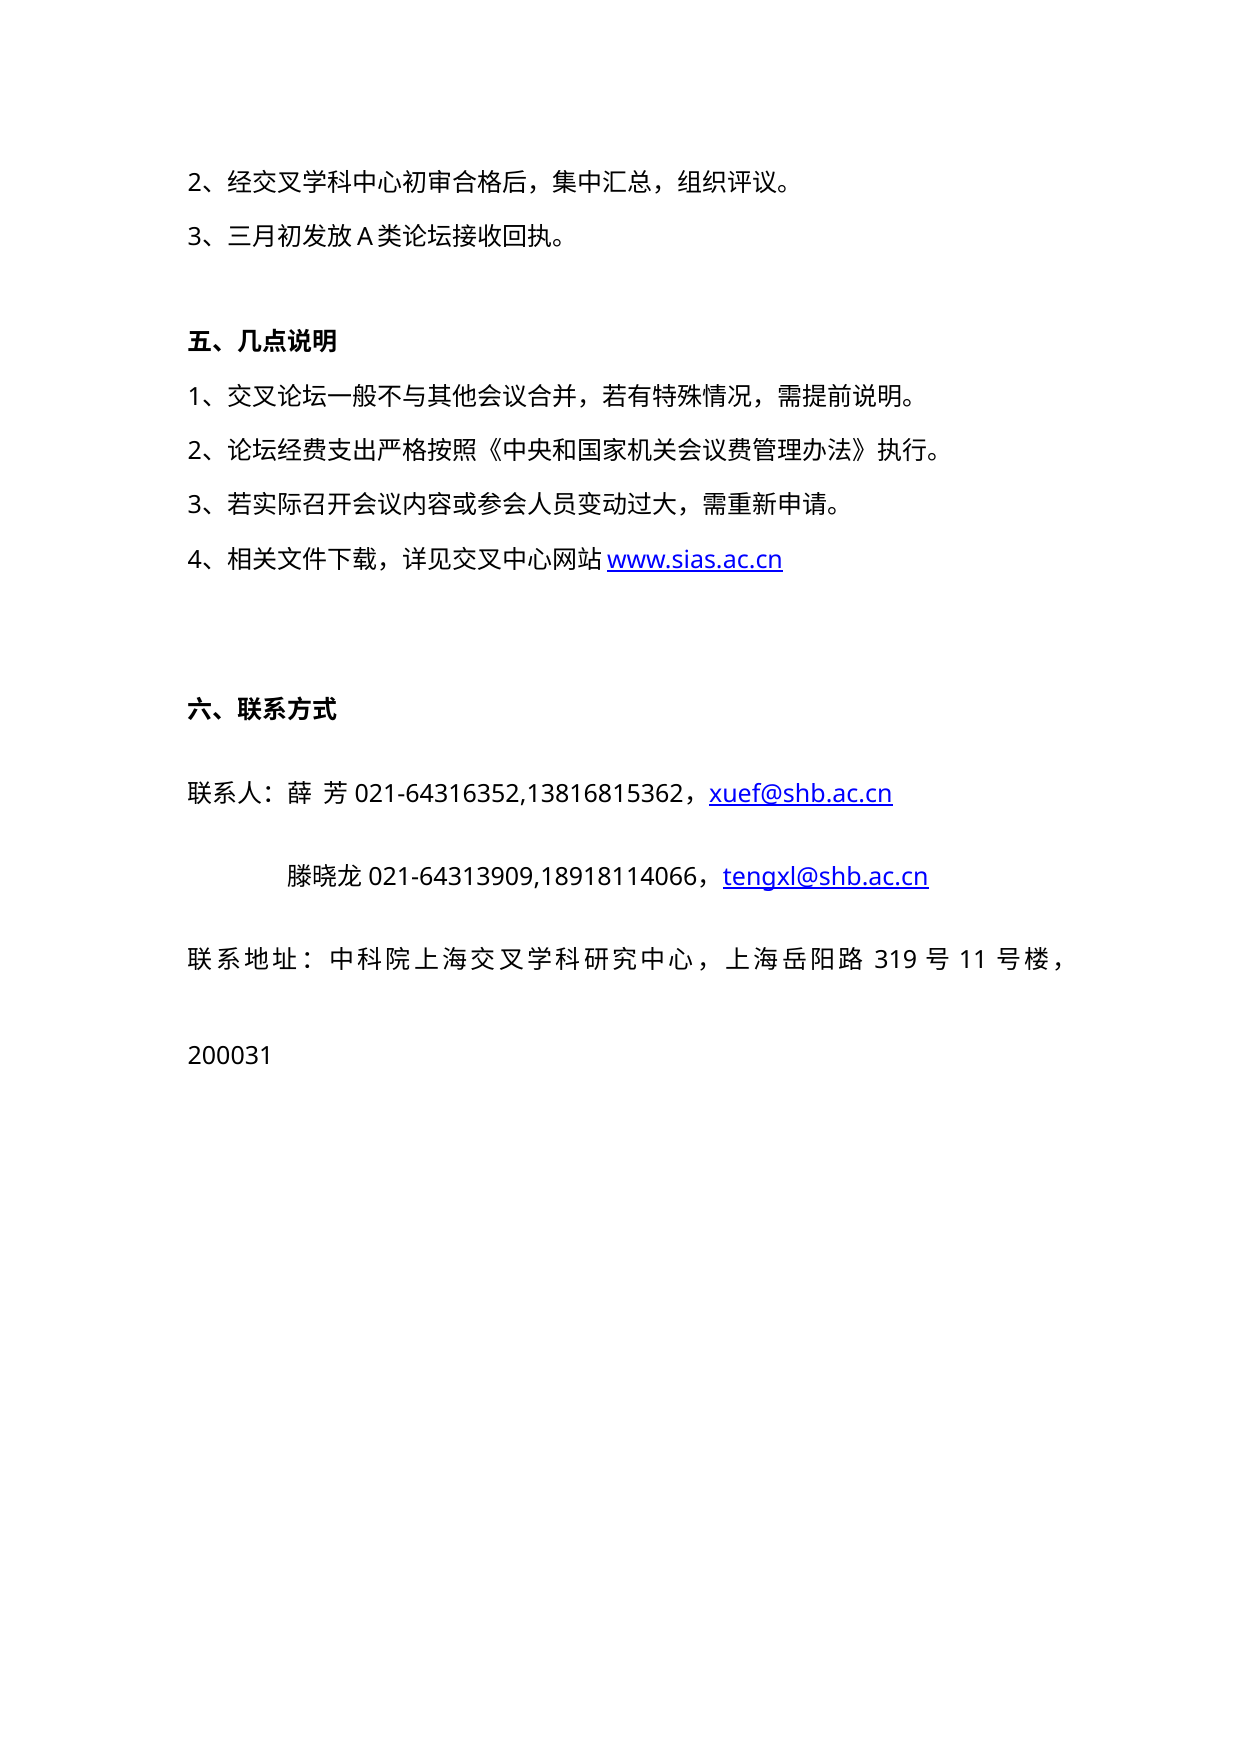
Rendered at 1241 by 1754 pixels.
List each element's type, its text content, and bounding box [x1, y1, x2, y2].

text 1、交叉论坛一般不与其他会议合并，若有特殊情况，需提前说明。 [187, 376, 1053, 412]
text 联系地址：中科院上海交叉学科研究中心，上海岳阳路319号11号楼，200031 [187, 925, 1053, 1087]
text 五、几点说明 [187, 322, 1053, 358]
text 联系人：薛 芳 021-64316352,13816815362，xuef@shb.ac.cn [187, 759, 1053, 824]
text 2、论坛经费支出严格按照《中央和国家机关会议费管理办法》执行。 [187, 431, 1053, 467]
text 滕晓龙 021-64313909,18918114066，tengxl@shb.ac.cn [200, 842, 1053, 907]
text 4、相关文件下载，详见交叉中心网站www.sias.ac.cn [187, 539, 1053, 576]
text 3、三月初发放A类论坛接收回执。 [187, 216, 1053, 253]
text 六、联系方式 [187, 676, 1053, 741]
text 2、经交叉学科中心初审合格后，集中汇总，组织评议。 [187, 162, 1053, 198]
text 3、若实际召开会议内容或参会人员变动过大，需重新申请。 [187, 485, 1053, 521]
